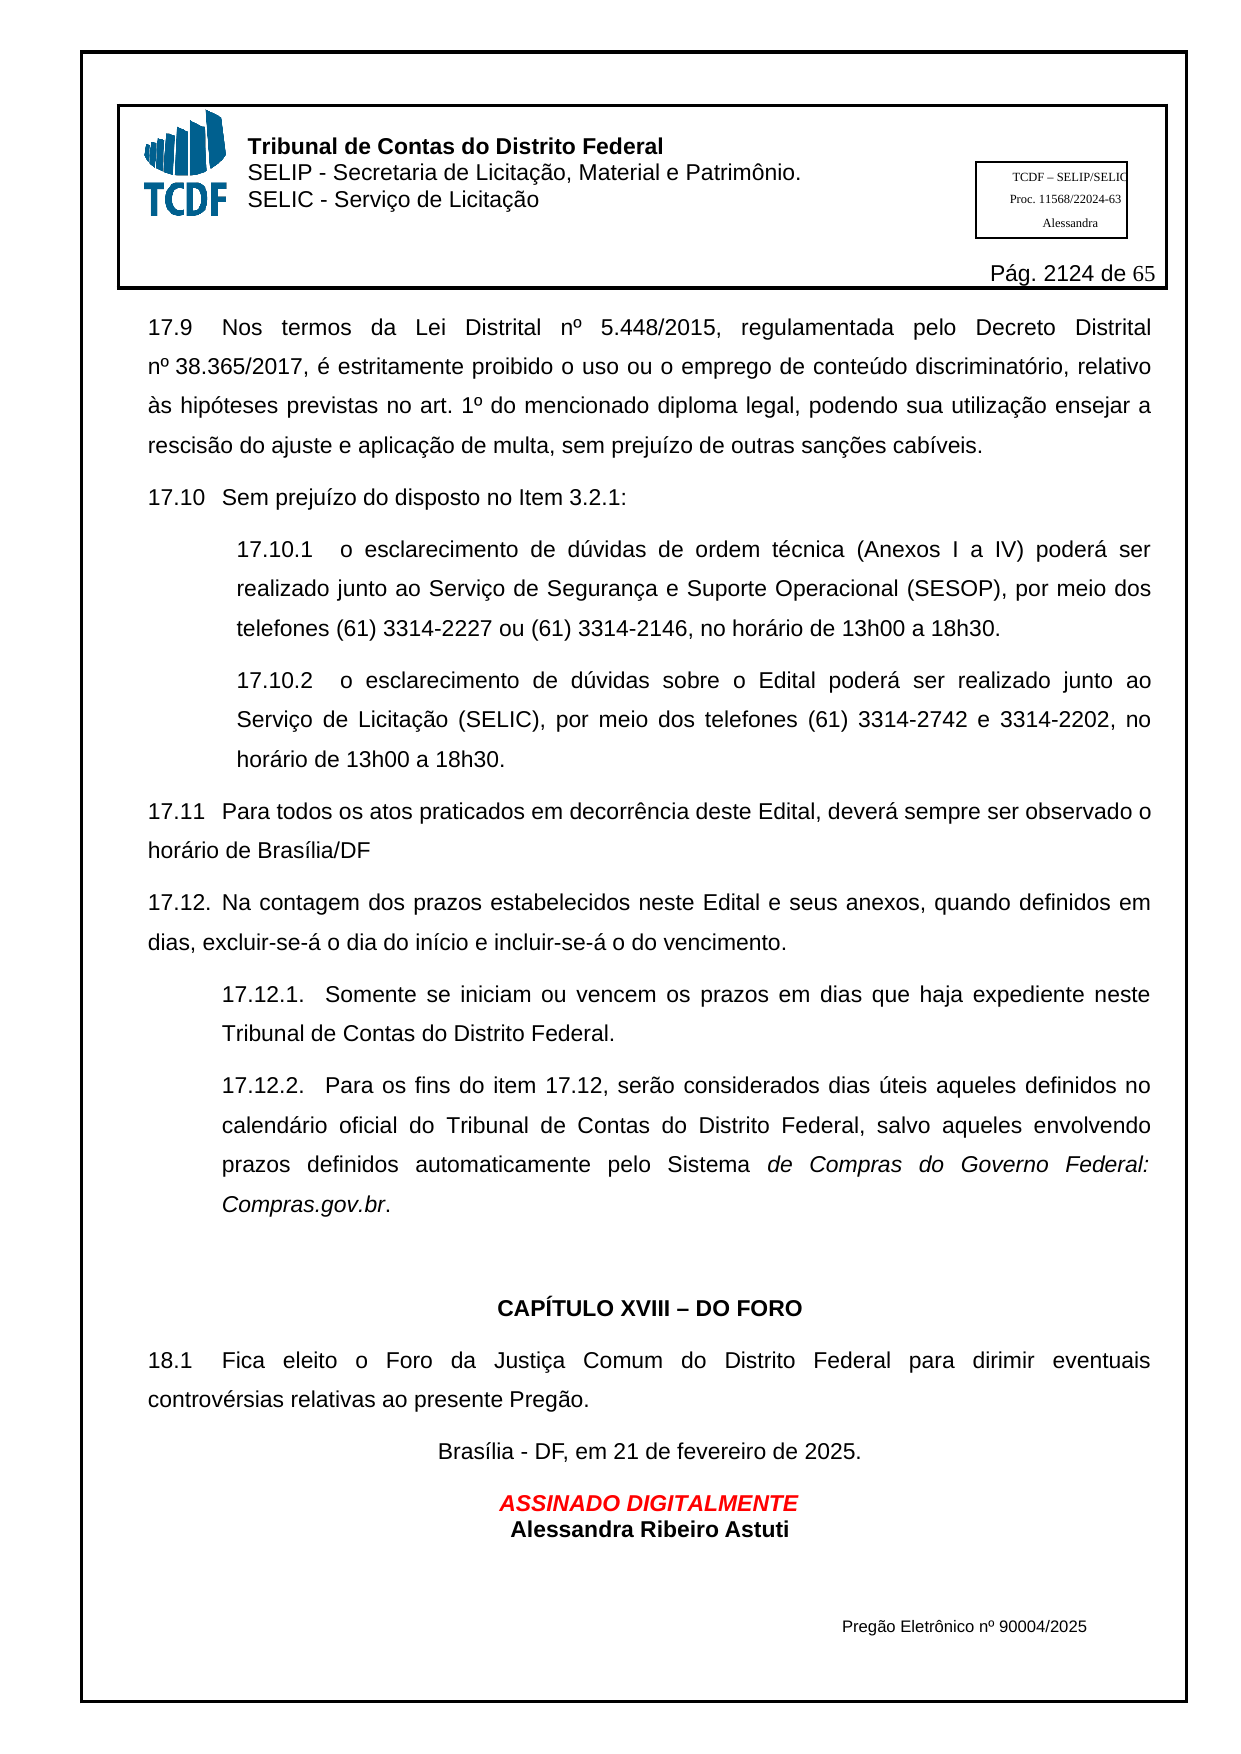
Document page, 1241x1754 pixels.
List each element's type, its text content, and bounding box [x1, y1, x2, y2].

text 18.1 Fica eleito o Foro da Justiça Comum do Distrito Federal para dirimir eventuais controvérsias relativas ao presente Pregão. [148, 1347, 1152, 1412]
text 17.12.2. Para os fins do item 17.12, serão considerados dias úteis aqueles definidos no calendário oficial do Tribunal de Contas do Distrito Federal, salvo aqueles envolvendo prazos definidos automaticamente pelo Sistema de Compras do Governo Federal: Compras.gov.br. [222, 1072, 1152, 1217]
text 17.10.1 o esclarecimento de dúvidas de ordem técnica (Anexos I a IV) poderá ser realizado junto ao Serviço de Segurança e Suporte Operacional (SESOP), por meio dos telefones (61) 3314-2227 ou (61) 3314-2146, no horário de 13h00 a 18h30. [236, 536, 1152, 641]
text 17.10 Sem prejuízo do disposto no Item 3.2.1: [148, 484, 1152, 510]
text ASSINADO DIGITALMENTE [148, 1490, 1152, 1516]
text 17.12. Na contagem dos prazos estabelecidos neste Edital e seus anexos, quando definidos em dias, excluir-se-á o dia do início e incluir-se-á o do vencimento. [148, 889, 1152, 955]
text capítulo xVIII – Do foro [148, 1294, 1152, 1321]
text 17.10.2 o esclarecimento de dúvidas sobre o Edital poderá ser realizado junto ao Serviço de Licitação (SELIC), por meio dos telefones (61) 3314-2742 e 3314-2202, no horário de 13h00 a 18h30. [236, 667, 1152, 772]
text 17.11 Para todos os atos praticados em decorrência deste Edital, deverá sempre ser observado o horário de Brasília/DF [148, 798, 1152, 864]
text Alessandra Ribeiro Astuti [148, 1516, 1152, 1543]
text 17.9 Nos termos da Lei Distrital nº 5.448/2015, regulamentada pelo Decreto Distrital nº 38.365/2017, é estritamente proibido o uso ou o emprego de conteúdo discriminatório, relativo às hipóteses previstas no art. 1º do mencionado diploma legal, podendo sua utilização ensejar a rescisão do ajuste e aplicação de multa, sem prejuízo de outras sanções cabíveis. [148, 313, 1152, 458]
text Brasília - DF, em 21 de fevereiro de 2025. [148, 1438, 1152, 1464]
picture [129, 107, 241, 218]
text 17.12.1. Somente se iniciam ou vencem os prazos em dias que haja expediente neste Tribunal de Contas do Distrito Federal. [222, 981, 1152, 1047]
